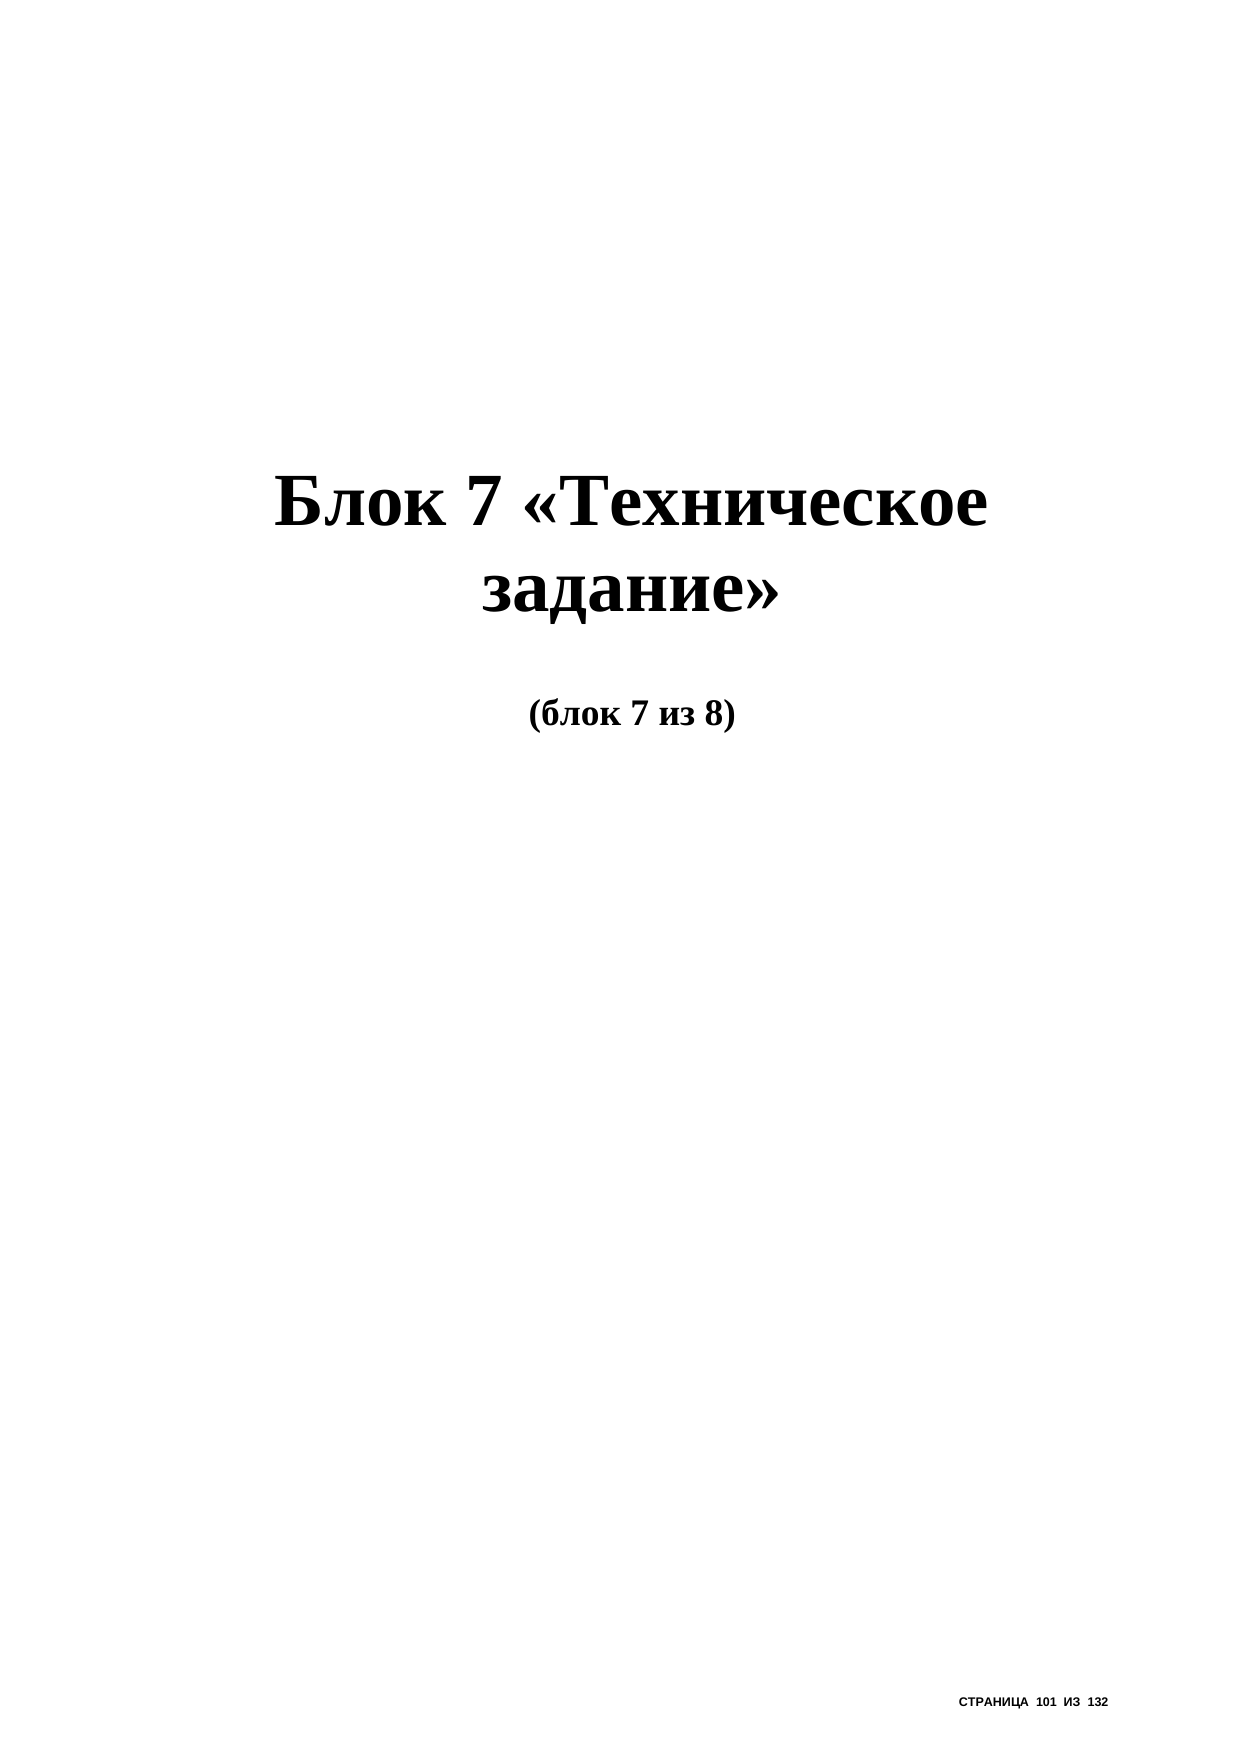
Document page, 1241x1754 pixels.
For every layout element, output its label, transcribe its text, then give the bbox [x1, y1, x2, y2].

text (блок 7 из 8) [130, 691, 1134, 734]
text Блок 7 «Техническое задание» [130, 456, 1134, 628]
